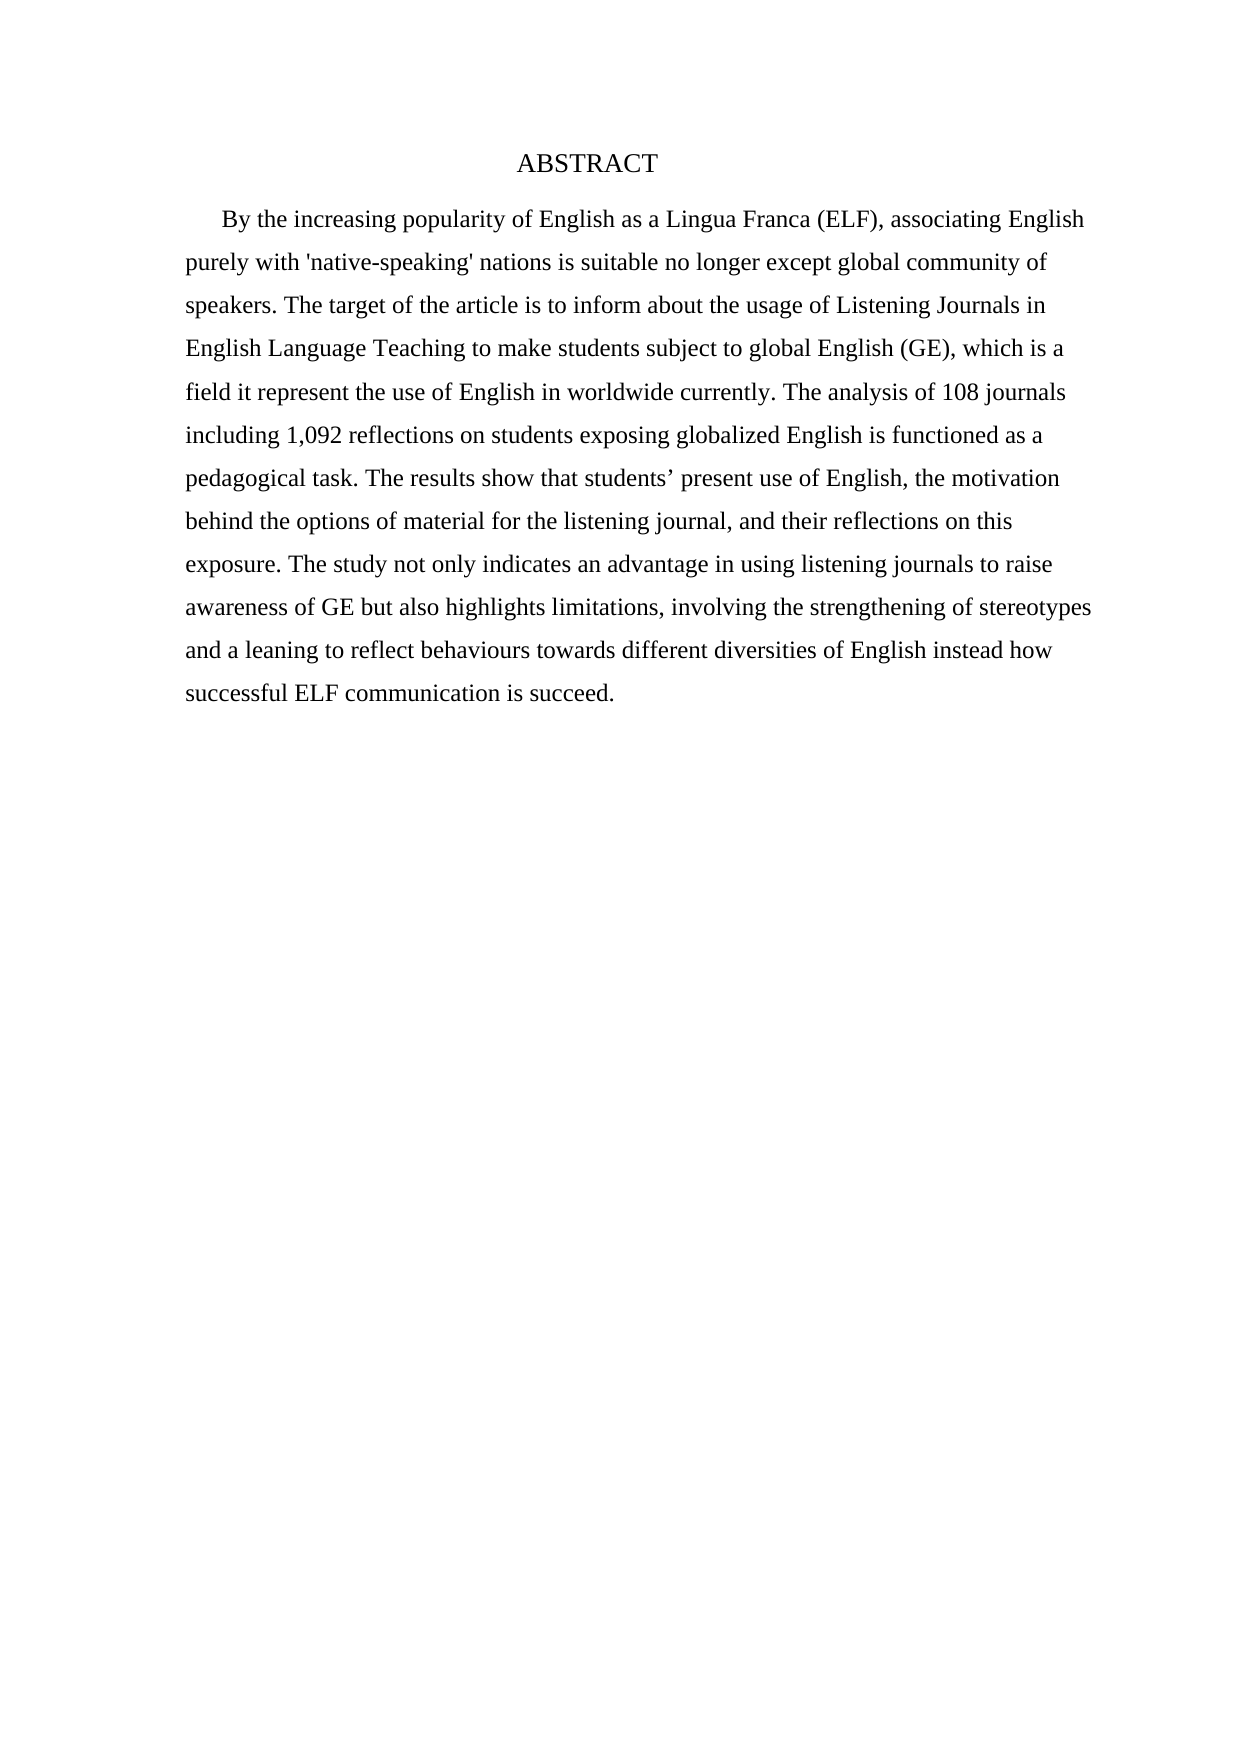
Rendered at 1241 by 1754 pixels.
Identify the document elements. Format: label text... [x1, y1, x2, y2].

text ABSTRACT [185, 148, 1093, 179]
text By the increasing popularity of English as a Lingua Franca (ELF), associating English purely with 'native-speaking' nations is suitable no longer except global community of speakers. The target of the article is to inform about the usage of Listening Journals in English Language Teaching to make students subject to global English (GE), which is a field it represent the use of English in worldwide currently. The analysis of 108 journals including 1,092 reflections on students exposing globalized English is functioned as a pedagogical task. The results show that students’ present use of English, the motivation behind the options of material for the listening journal, and their reflections on this exposure. The study not only indicates an advantage in using listening journals to raise awareness of GE but also highlights limitations, involving the strengthening of stereotypes and a leaning to reflect behaviours towards different diversities of English instead how successful ELF communication is succeed. [185, 204, 1093, 707]
